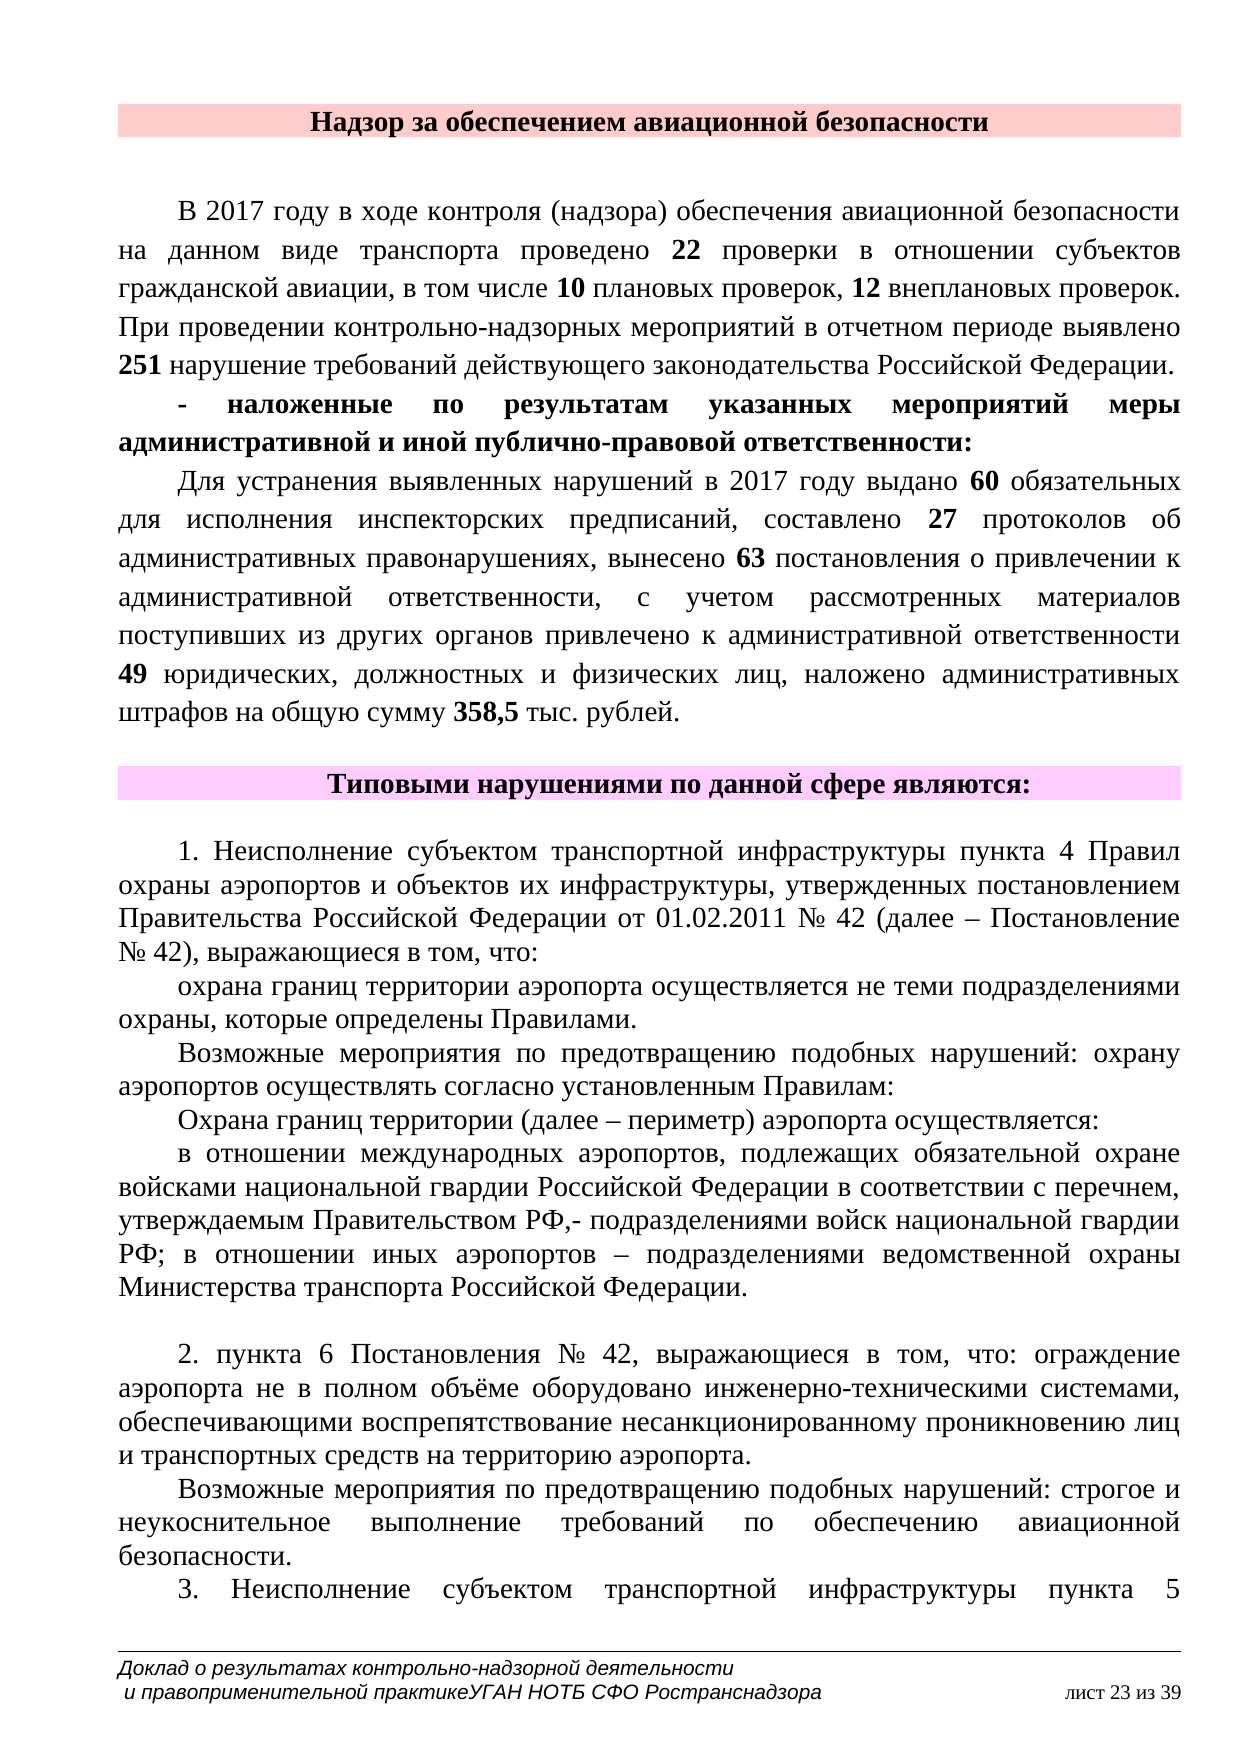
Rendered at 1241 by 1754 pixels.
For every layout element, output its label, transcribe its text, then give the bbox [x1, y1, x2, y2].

text В 2017 году в ходе контроля (надзора) обеспечения авиационной безопасности на данном виде транспорта проведено 22 проверки в отношении субъектов гражданской авиации, в том числе 10 плановых проверок, 12 внеплановых проверок. При проведении контрольно-надзорных мероприятий в отчетном периоде выявлено 251 нарушение требований действующего законодательства Российской Федерации. [118, 193, 1181, 381]
text - наложенные по результатам указанных мероприятий меры административной и иной публично-правовой ответственности: [118, 386, 1181, 458]
title охрана границ территории аэропорта осуществляется не теми подразделениями охраны, которые определены Правилами. [118, 968, 1181, 1035]
title Возможные мероприятия по предотвращению подобных нарушений: строгое и неукоснительное выполнение требований по обеспечению авиационной безопасности. [118, 1471, 1181, 1571]
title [118, 1571, 1181, 1605]
title Типовыми нарушениями по данной сфере являются: [118, 766, 1181, 800]
title 2. пункта 6 Постановления № 42, выражающиеся в том, что: ограждение аэропорта не в полном объёме оборудовано инженерно-техническими системами, обеспечивающими воспрепятствование несанкционированному проникновению лиц и транспортных средств на территорию аэропорта. [118, 1337, 1181, 1471]
title Охрана границ территории (далее – периметр) аэропорта осуществляется: [118, 1102, 1181, 1135]
title Возможные мероприятия по предотвращению подобных нарушений: охрану аэропортов осуществлять согласно установленным Правилам: [118, 1035, 1181, 1102]
title 1. Неисполнение субъектом транспортной инфраструктуры пункта 4 Правил охраны аэропортов и объектов их инфраструктуры, утвержденных постановлением Правительства Российской Федерации от 01.02.2011 № 42 (далее – Постановление № 42), выражающиеся в том, что: [118, 833, 1181, 968]
title в отношении международных аэропортов, подлежащих обязательной охране войсками национальной гвардии Российской Федерации в соответствии с перечнем, утверждаемым Правительством РФ,- подразделениями войск национальной гвардии РФ; в отношении иных аэропортов – подразделениями ведомственной охраны Министерства транспорта Российской Федерации. [118, 1135, 1181, 1303]
text Для устранения выявленных нарушений в 2017 году выдано 60 обязательных для исполнения инспекторских предписаний, составлено 27 протоколов об административных правонарушениях, вынесено 63 постановления о привлечении к административной ответственности, с учетом рассмотренных материалов поступивших из других органов привлечено к административной ответственности 49 юридических, должностных и физических лиц, наложено административных штрафов на общую сумму 358,5 тыс. рублей. [118, 463, 1181, 728]
text Надзор за обеспечением авиационной безопасности [118, 104, 1181, 137]
